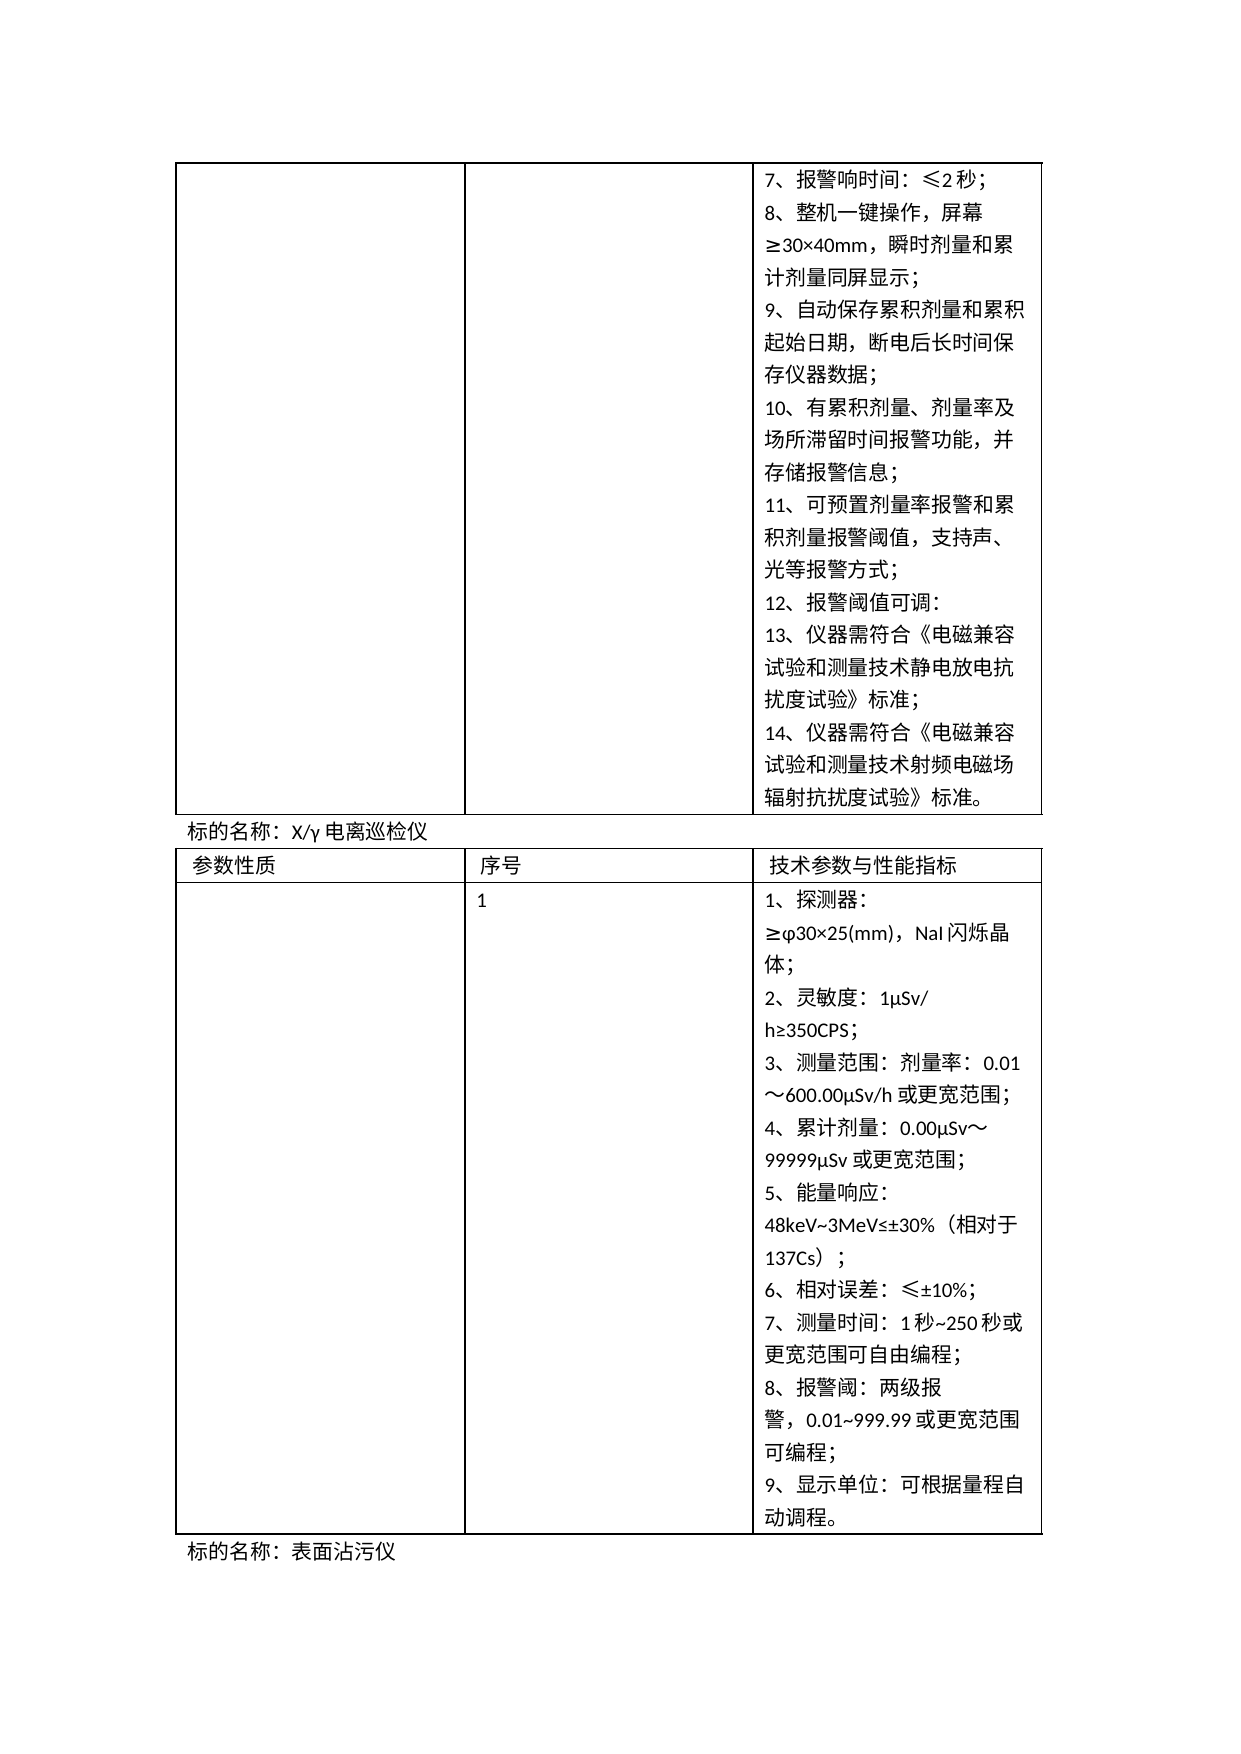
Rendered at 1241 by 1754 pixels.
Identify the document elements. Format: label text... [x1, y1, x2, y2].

table_cell 1、探测器：≥φ30×25(mm)，NaI闪烁晶体； 2、灵敏度：1µSv/h≥350CPS； 3、测量范围：剂量率：0.01～600.00µSv/h或更宽范围； 4、累计剂量：0.00µSv～99999µSv或更宽范围； 5、能量响应：48keV~3MeV≤±30%（相对于 137Cs）； 6、相对误差：≤±10%； 7、测量时间：1秒~250秒或更宽范围可自由编程； 8、报警阈：两级报警，0.01~999.99或更宽范围可编程； 9、显示单位：可根据量程自动调程。 [754, 883, 1041, 1533]
table_cell [177, 164, 464, 813]
table_header 参数性质 [177, 849, 464, 882]
table_header 技术参数与性能指标 [754, 849, 1041, 882]
table_cell 1 [466, 164, 752, 813]
table_header 序号 [466, 849, 752, 882]
text 标的名称：X/γ电离巡检仪 [187, 815, 1053, 848]
text 标的名称：表面沾污仪 [187, 1535, 1053, 1567]
table_cell 1 [466, 883, 752, 1533]
table_cell [177, 883, 464, 1533]
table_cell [754, 164, 1041, 813]
